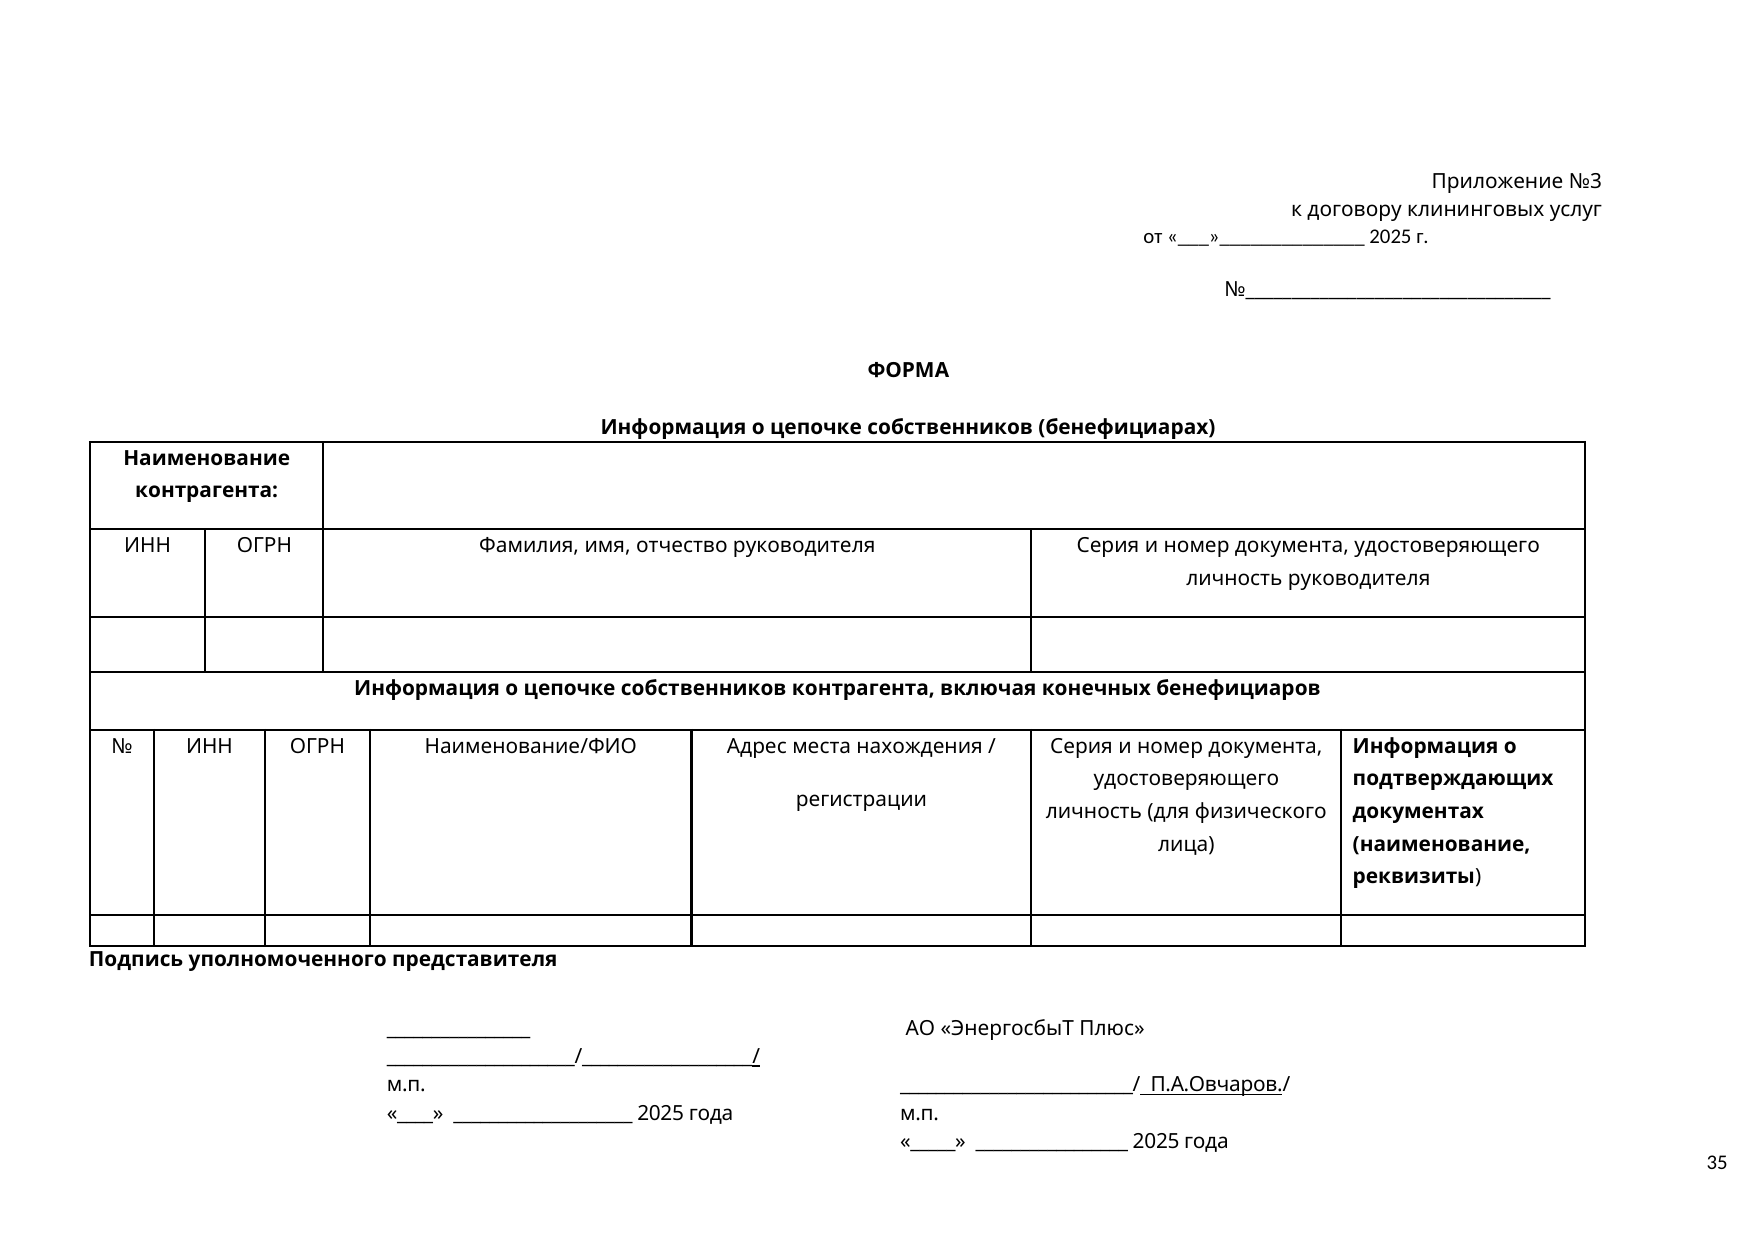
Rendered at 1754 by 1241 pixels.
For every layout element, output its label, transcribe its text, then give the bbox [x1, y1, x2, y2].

table_cell ОГРН [266, 731, 369, 914]
table_cell Информация о цепочке собственников контрагента, включая конечных бенефициаров [91, 673, 1584, 729]
table_cell [266, 916, 369, 944]
text №_________________________________ [1047, 248, 1727, 302]
table_cell Серия и номер документа, удостоверяющего личность (для физического лица) [1032, 731, 1340, 914]
text Приложение №3 [89, 166, 1602, 194]
table_header ________________ _____________________/___________________/ м.п. «____» ____________________ 2025 года [375, 1013, 889, 1155]
table_cell [1032, 916, 1340, 944]
table_cell ИНН [91, 530, 204, 616]
table_cell Фамилия, имя, отчество руководителя [324, 530, 1030, 616]
table_cell [155, 916, 264, 944]
text от «___»______________ 2025 г. [118, 223, 1705, 248]
table_header Наименование контрагента: [91, 443, 322, 528]
table_header АО «ЭнергосбыТ Плюс» __________________________/ П.А.Овчаров./ м.п. «_____» _________________ 2025 года [889, 1013, 1441, 1155]
table_cell ИНН [155, 731, 264, 914]
text Подпись уполномоченного представителя [89, 944, 1727, 973]
text к договору клининговых услуг [89, 194, 1602, 223]
table_cell [91, 618, 204, 671]
text ФОРМА [89, 356, 1727, 384]
table_cell Адрес места нахождения / регистрации [693, 731, 1030, 914]
text Информация о цепочке собственников (бенефициарах) [89, 412, 1727, 441]
table_header [324, 443, 1584, 528]
table_cell [91, 916, 153, 944]
table_cell [371, 916, 690, 944]
table_cell № [91, 731, 153, 914]
table_cell [324, 618, 1030, 671]
table_cell [1032, 618, 1584, 671]
table_cell Информация о подтверждающих документах (наименование, реквизиты) [1342, 731, 1584, 914]
table_cell [693, 916, 1030, 944]
table_cell Наименование/ФИО [371, 731, 690, 914]
table_cell Серия и номер документа, удостоверяющего личность руководителя [1032, 530, 1584, 616]
table_cell [206, 618, 322, 671]
table_cell ОГРН [206, 530, 322, 616]
table_cell [1342, 916, 1584, 944]
